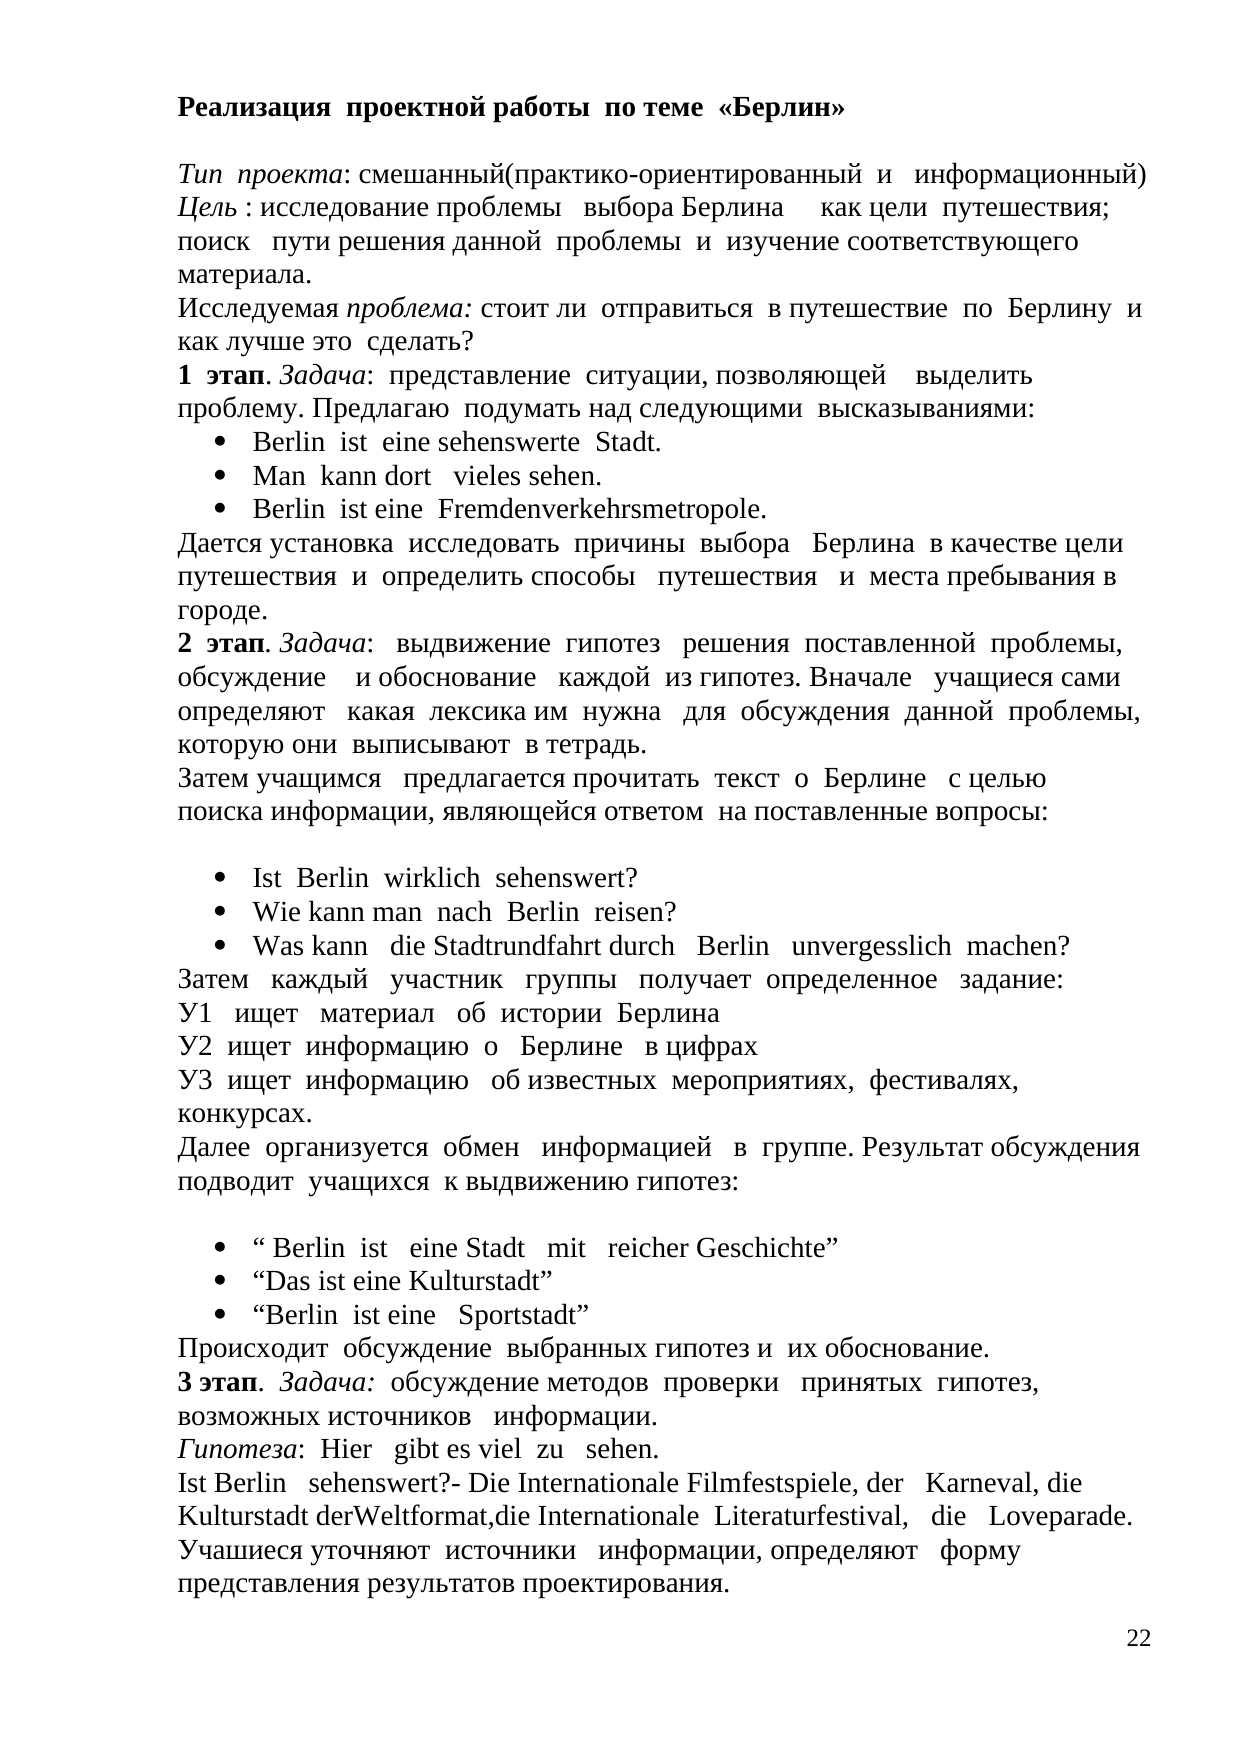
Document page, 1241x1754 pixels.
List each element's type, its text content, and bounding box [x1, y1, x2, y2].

list Wie kann man nach Berlin reisen? [215, 894, 1152, 928]
text Далее организуется обмен информацией в группе. Результат обсуждения подводит учащихся к выдвижению гипотез: [177, 1129, 1152, 1196]
text У3 ищет информацию об известных мероприятиях, фестивалях, конкурсах. [177, 1062, 1152, 1129]
text Ist Berlin sehenswert?- Die Internationale Filmfestspiele, der Karneval, die Kulturstadt derWeltformat,die Internationale Literaturfestival, die Loveparade. [177, 1465, 1152, 1532]
text Затем каждый участник группы получает определенное задание: [177, 961, 1152, 995]
list “Berlin ist eine Sportstadt” [215, 1297, 1152, 1331]
text Исследуемая проблема: стоит ли отправиться в путешествие по Берлину и как лучше это сделать? [177, 290, 1152, 357]
text Гипотеза: Hier gibt es viel zu sehen. [177, 1431, 1152, 1465]
text 3 этап. Задача: обсуждение методов проверки принятых гипотез, возможных источников информации. [177, 1364, 1152, 1431]
list Was kann die Stadtrundfahrt durch Berlin unvergesslich machen? [215, 928, 1152, 961]
text Затем учащимся предлагается прочитать текст о Берлине с целью поиска информации, являющейся ответом на поставленные вопросы: [177, 760, 1152, 827]
text Реализация проектной работы по теме «Берлин» [177, 89, 1152, 122]
text Тип проекта: смешанный(практико-ориентированный и информационный) [177, 156, 1152, 189]
list Berlin ist eine Fremdenverkehrsmetropole. [215, 491, 1152, 525]
text У1 ищет материал об истории Берлина [177, 995, 1152, 1028]
list Ist Berlin wirklich sehenswert? [215, 860, 1152, 894]
text 1 этап. Задача: представление ситуации, позволяющей выделить проблему. Предлагаю подумать над следующими высказываниями: [177, 357, 1152, 424]
list “Das ist eine Kulturstadt” [215, 1263, 1152, 1297]
list Man kann dort vieles sehen. [215, 458, 1152, 491]
text Происходит обсуждение выбранных гипотез и их обоснование. [177, 1331, 1152, 1364]
text Цель : исследование проблемы выбора Берлина как цели путешествия; поиск пути решения данной проблемы и изучение соответствующего материала. [177, 189, 1152, 290]
text Дается установка исследовать причины выбора Берлина в качестве цели путешествия и определить способы путешествия и места пребывания в городе. [177, 525, 1152, 626]
text 2 этап. Задача: выдвижение гипотез решения поставленной проблемы, обсуждение и обоснование каждой из гипотез. Вначале учащиеся сами определяют какая лексика им нужна для обсуждения данной проблемы, которую они выписывают в тетрадь. [177, 626, 1152, 760]
list Berlin ist eine sehenswerte Stadt. [215, 424, 1152, 458]
text У2 ищет информацию о Берлине в цифрах [177, 1028, 1152, 1062]
list “ Berlin ist eine Stadt mit reicher Geschichte” [215, 1230, 1152, 1263]
text Учашиеся уточняют источники информации, определяют форму представления результатов проектирования. [177, 1532, 1152, 1599]
